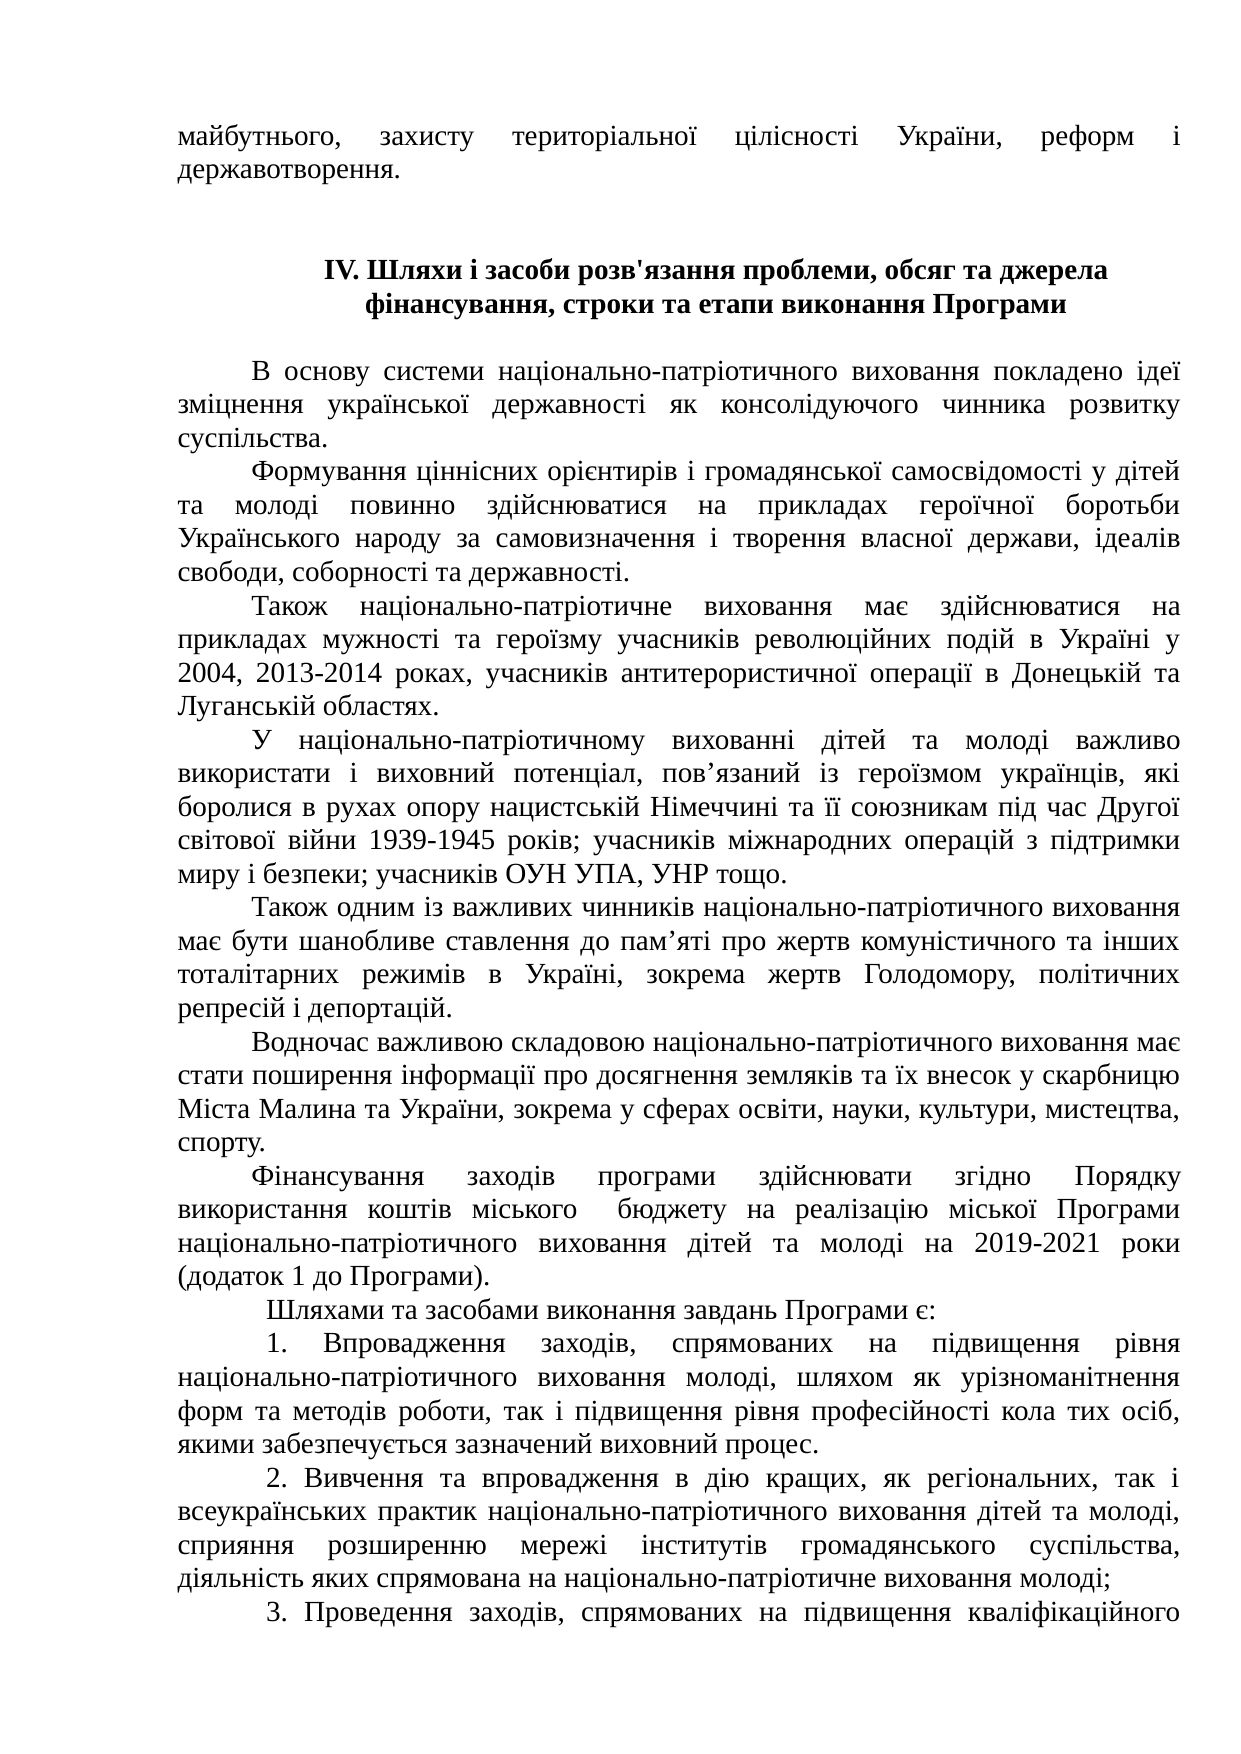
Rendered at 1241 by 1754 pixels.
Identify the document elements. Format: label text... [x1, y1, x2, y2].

text 1. Впровадження заходів, спрямованих на підвищення рівня національно-патріотичного виховання молоді, шляхом як урізноманітнення форм та методів роботи, так і підвищення рівня професійності кола тих осіб, якими забезпечується зазначений виховний процес. [177, 1326, 1181, 1460]
text Також одним із важливих чинників національно-патріотичного виховання має бути шанобливе ставлення до пам’яті про жертв комуністичного та інших тоталітарних режимів в Україні, зокрема жертв Голодомору, політичних репресій і депортацій. [177, 889, 1181, 1024]
text Фінансування заходів програми здійснювати згідно Порядку використання коштів міського бюджету на реалізацію міської Програми національно-патріотичного виховання дітей та молоді на 2019-2021 роки (додаток 1 до Програми). [177, 1158, 1181, 1292]
text Також національно-патріотичне виховання має здійснюватися на прикладах мужності та героїзму учасників революційних подій в Україні у 2004, 2013-2014 роках, учасників антитерористичної операції в Донецькій та Луганській областях. [177, 588, 1181, 722]
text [177, 1594, 1181, 1627]
text ІV. Шляхи і засоби розв'язання проблеми, обсяг та джерела фінансування, строки та етапи виконання Програми [251, 252, 1181, 319]
text Формування ціннісних орієнтирів і громадянської самосвідомості у дітей та молоді повинно здійснюватися на прикладах героїчної боротьби Українського народу за самовизначення і творення власної держави, ідеалів свободи, соборності та державності. [177, 453, 1181, 588]
text У національно-патріотичному вихованні дітей та молоді важливо використати і виховний потенціал, пов’язаний із героїзмом українців, які боролися в рухах опору нацистській Німеччині та її союзникам під час Другої світової війни 1939-1945 років; учасників міжнародних операцій з підтримки миру і безпеки; учасників ОУН УПА, УНР тощо. [177, 722, 1181, 889]
text В основу системи національно-патріотичного виховання покладено ідеї зміцнення української державності як консолідуючого чинника розвитку суспільства. [177, 353, 1181, 453]
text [177, 118, 1181, 185]
text 2. Вивчення та впровадження в дію кращих, як регіональних, так і всеукраїнських практик національно-патріотичного виховання дітей та молоді, сприяння розширенню мережі інститутів громадянського суспільства, діяльність яких спрямована на національно-патріотичне виховання молоді; [177, 1460, 1181, 1594]
text Шляхами та засобами виконання завдань Програми є: [266, 1292, 1181, 1326]
text Водночас важливою складовою національно-патріотичного виховання має стати поширення інформації про досягнення земляків та їх внесок у скарбницю Міста Малина та України, зокрема у сферах освіти, науки, культури, мистецтва, спорту. [177, 1024, 1181, 1158]
